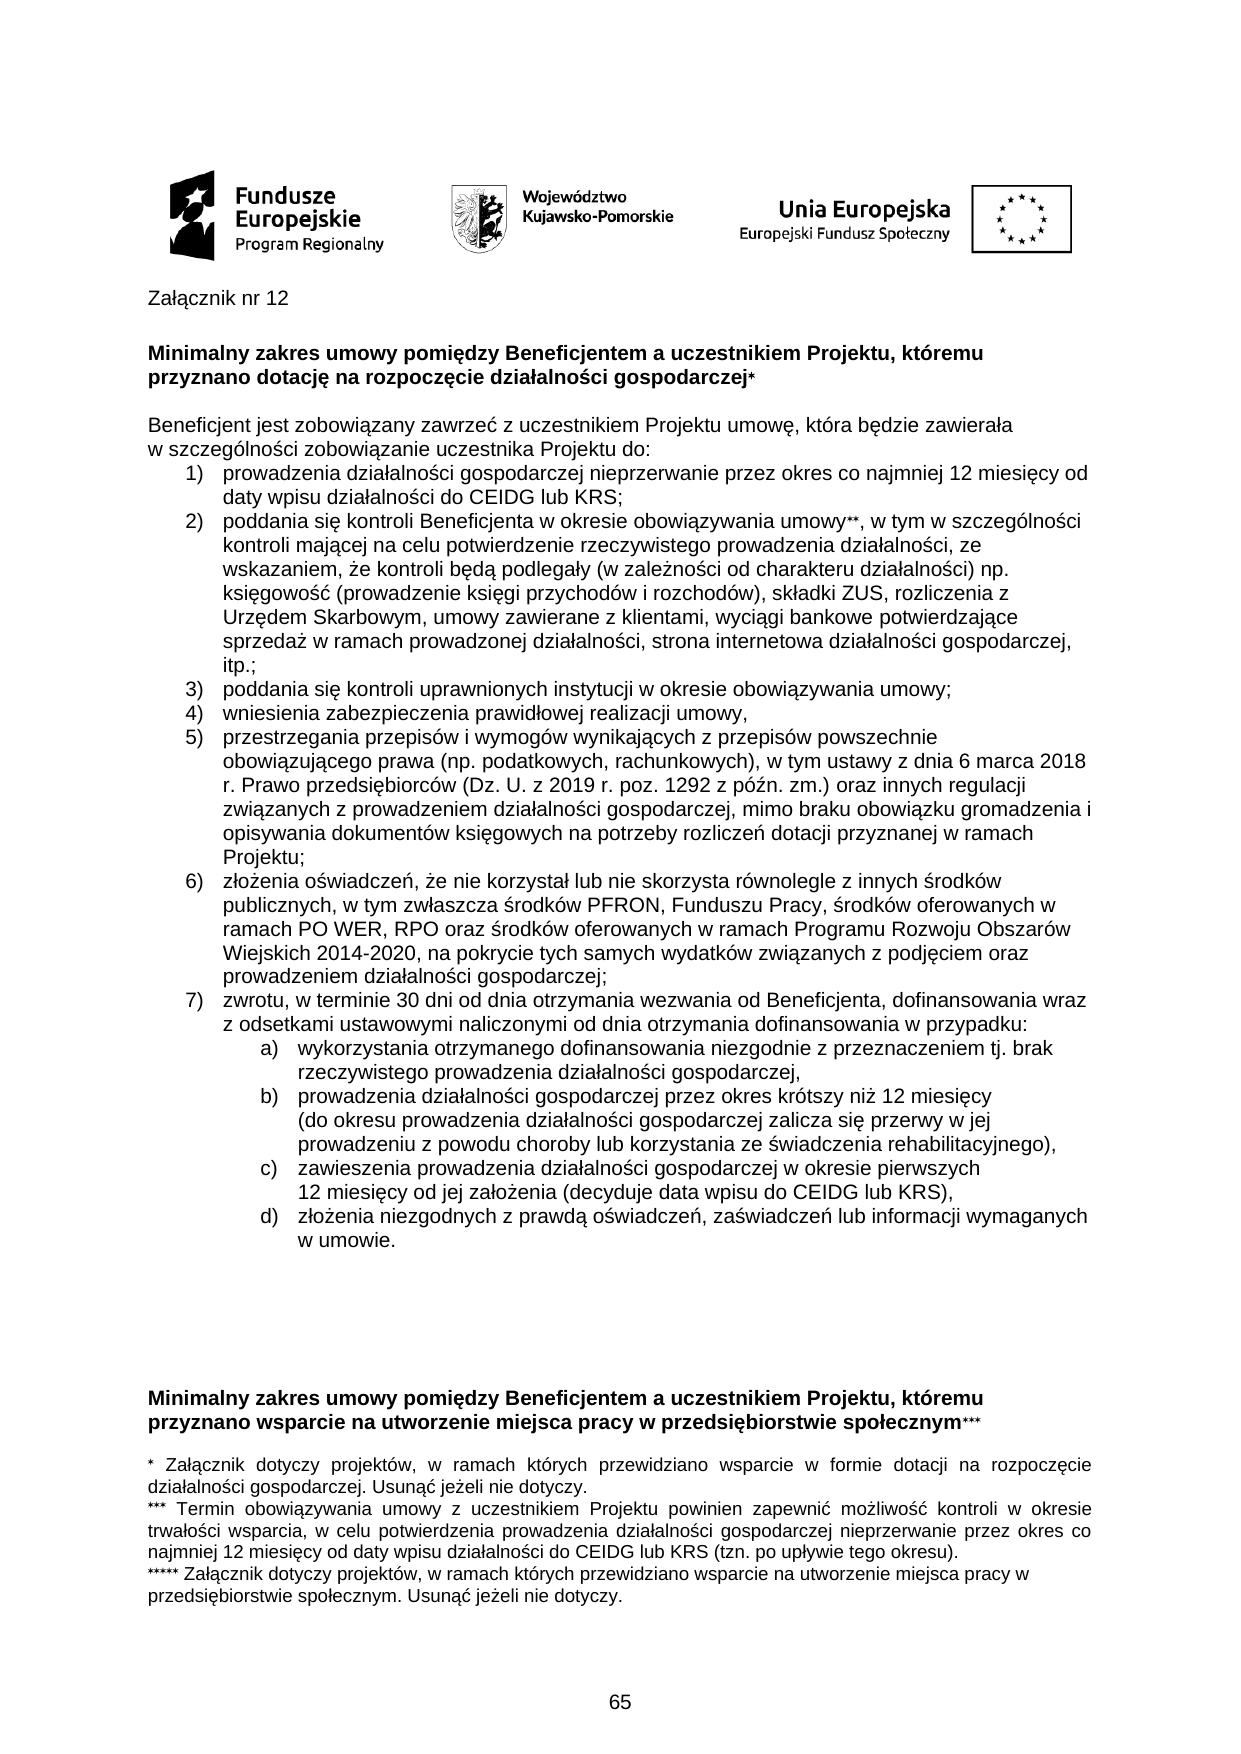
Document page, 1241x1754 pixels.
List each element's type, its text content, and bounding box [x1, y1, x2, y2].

list prowadzenia działalności gospodarczej nieprzerwanie przez okres co najmniej 12 miesięcy od daty wpisu działalności do CEIDG lub KRS; [185, 461, 1092, 509]
list poddania się kontroli uprawnionych instytucji w okresie obowiązywania umowy; [185, 677, 1092, 701]
list złożenia niezgodnych z prawdą oświadczeń, zaświadczeń lub informacji wymaganych w umowie. [260, 1204, 1092, 1252]
picture [147, 147, 1093, 282]
text Minimalny zakres umowy pomiędzy Beneficjentem a uczestnikiem Projektu, któremu przyznano wsparcie na utworzenie miejsca pracy w przedsiębiorstwie społecznym [148, 1386, 1092, 1434]
text Minimalny zakres umowy pomiędzy Beneficjentem a uczestnikiem Projektu, któremu przyznano dotację na rozpoczęcie działalności gospodarczej [148, 341, 1092, 389]
list zwrotu, w terminie 30 dni od dnia otrzymania wezwania od Beneficjenta, dofinansowania wraz z odsetkami ustawowymi naliczonymi od dnia otrzymania dofinansowania w przypadku: [185, 988, 1092, 1036]
list wykorzystania otrzymanego dofinansowania niezgodnie z przeznaczeniem tj. brak rzeczywistego prowadzenia działalności gospodarczej, [260, 1036, 1092, 1084]
list wniesienia zabezpieczenia prawidłowej realizacji umowy, [185, 701, 1092, 725]
list przestrzegania przepisów i wymogów wynikających z przepisów powszechnie obowiązującego prawa (np. podatkowych, rachunkowych), w tym ustawy z dnia 6 marca 2018 r. Prawo przedsiębiorców (Dz. U. z 2019 r. poz. 1292 z późn. zm.) oraz innych regulacji związanych z prowadzeniem działalności gospodarczej, mimo braku obowiązku gromadzenia i opisywania dokumentów księgowych na potrzeby rozliczeń dotacji przyznanej w ramach Projektu; [185, 725, 1092, 868]
list poddania się kontroli Beneficjenta w okresie obowiązywania umowy, w tym w szczególności kontroli mającej na celu potwierdzenie rzeczywistego prowadzenia działalności, ze wskazaniem, że kontroli będą podlegały (w zależności od charakteru działalności) np. księgowość (prowadzenie księgi przychodów i rozchodów), składki ZUS, rozliczenia z Urzędem Skarbowym, umowy zawierane z klientami, wyciągi bankowe potwierdzające sprzedaż w ramach prowadzonej działalności, strona internetowa działalności gospodarczej, itp.; [185, 509, 1092, 677]
list zawieszenia prowadzenia działalności gospodarczej w okresie pierwszych 12 miesięcy od jej założenia (decyduje data wpisu do CEIDG lub KRS), [260, 1156, 1092, 1204]
list prowadzenia działalności gospodarczej przez okres krótszy niż 12 miesięcy (do okresu prowadzenia działalności gospodarczej zalicza się przerwy w jej prowadzeniu z powodu choroby lub korzystania ze świadczenia rehabilitacyjnego), [260, 1084, 1092, 1156]
text Beneficjent jest zobowiązany zawrzeć z uczestnikiem Projektu umowę, która będzie zawierała w szczególności zobowiązanie uczestnika Projektu do: [148, 413, 1092, 461]
text Załącznik nr 12 [148, 286, 1092, 310]
list złożenia oświadczeń, że nie korzystał lub nie skorzysta równolegle z innych środków publicznych, w tym zwłaszcza środków PFRON, Funduszu Pracy, środków oferowanych w ramach PO WER, RPO oraz środków oferowanych w ramach Programu Rozwoju Obszarów Wiejskich 2014-2020, na pokrycie tych samych wydatków związanych z podjęciem oraz prowadzeniem działalności gospodarczej; [185, 868, 1092, 988]
